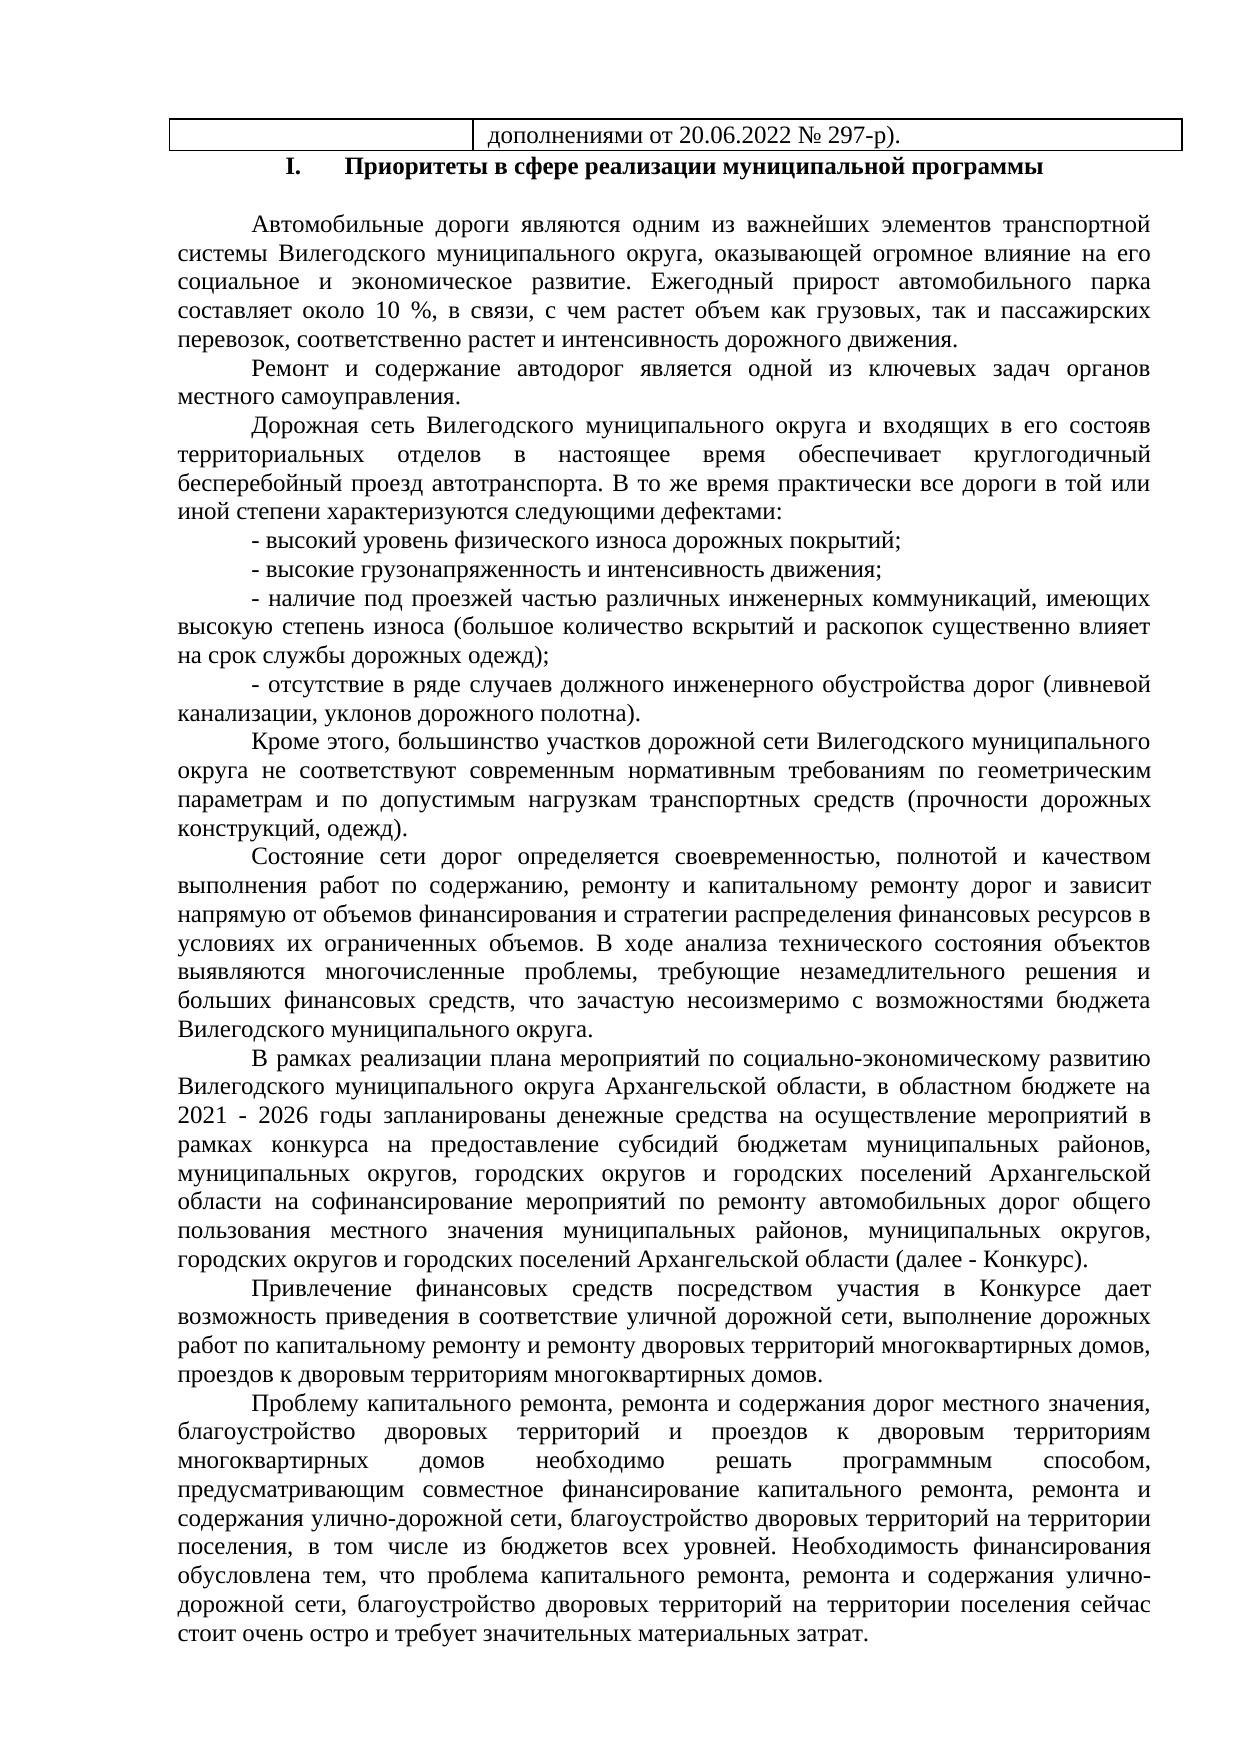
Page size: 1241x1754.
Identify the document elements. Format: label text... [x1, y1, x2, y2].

text Автомобильные дороги являются одним из важнейших элементов транспортной системы Вилегодского муниципального округа, оказывающей огромное влияние на его социальное и экономическое развитие. Ежегодный прирост автомобильного парка составляет около 10 %, в связи, с чем растет объем как грузовых, так и пассажирских перевозок, соответственно растет и интенсивность дорожного движения. [177, 209, 1152, 353]
text - высокие грузонапряженность и интенсивность движения; [177, 554, 1152, 583]
text В рамках реализации плана мероприятий по социально-экономическому развитию Вилегодского муниципального округа Архангельской области, в областном бюджете на 2021 - 2026 годы запланированы денежные средства на осуществление мероприятий в рамках конкурса на предоставление субсидий бюджетам муниципальных районов, муниципальных округов, городских округов и городских поселений Архангельской области на софинансирование мероприятий по ремонту автомобильных дорог общего пользования местного значения муниципальных районов, муниципальных округов, городских округов и городских поселений Архангельской области (далее - Конкурс). [177, 1043, 1152, 1273]
text Ремонт и содержание автодорог является одной из ключевых задач органов местного самоуправления. [177, 353, 1152, 410]
text - высокий уровень физического износа дорожных покрытий; [177, 525, 1152, 554]
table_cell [474, 120, 1181, 150]
text Дорожная сеть Вилегодского муниципального округа и входящих в его состояв территориальных отделов в настоящее время обеспечивает круглогодичный бесперебойный проезд автотранспорта. В то же время практически все дороги в той или иной степени характеризуются следующими дефектами: [177, 410, 1152, 525]
text Кроме этого, большинство участков дорожной сети Вилегодского муниципального округа не соответствуют современным нормативным требованиям по геометрическим параметрам и по допустимым нагрузкам транспортных средств (прочности дорожных конструкций, одежд). [177, 726, 1152, 841]
text Состояние сети дорог определяется своевременностью, полнотой и качеством выполнения работ по содержанию, ремонту и капитальному ремонту дорог и зависит напрямую от объемов финансирования и стратегии распределения финансовых ресурсов в условиях их ограниченных объемов. В ходе анализа технического состояния объектов выявляются многочисленные проблемы, требующие незамедлительного решения и больших финансовых средств, что зачастую несоизмеримо с возможностями бюджета Вилегодского муниципального округа. [177, 841, 1152, 1043]
text Привлечение финансовых средств посредством участия в Конкурсе дает возможность приведения в соответствие уличной дорожной сети, выполнение дорожных работ по капитальному ремонту и ремонту дворовых территорий многоквартирных домов, проездов к дворовым территориям многоквартирных домов. [177, 1273, 1152, 1388]
text - отсутствие в ряде случаев должного инженерного обустройства дорог (ливневой канализации, уклонов дорожного полотна). [177, 669, 1152, 726]
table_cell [170, 120, 472, 150]
text - наличие под проезжей частью различных инженерных коммуникаций, имеющих высокую степень износа (большое количество вскрытий и раскопок существенно влияет на срок службы дорожных одежд); [177, 583, 1152, 669]
text Проблему капитального ремонта, ремонта и содержания дорог местного значения, благоустройство дворовых территорий и проездов к дворовым территориям многоквартирных домов необходимо решать программным способом, предусматривающим совместное финансирование капитального ремонта, ремонта и содержания улично-дорожной сети, благоустройство дворовых территорий на территории поселения, в том числе из бюджетов всех уровней. Необходимость финансирования обусловлена тем, что проблема капитального ремонта, ремонта и содержания улично-дорожной сети, благоустройство дворовых территорий на территории поселения сейчас стоит очень остро и требует значительных материальных затрат. [177, 1388, 1152, 1646]
list Приоритеты в сфере реализации муниципальной программы [177, 151, 1152, 180]
